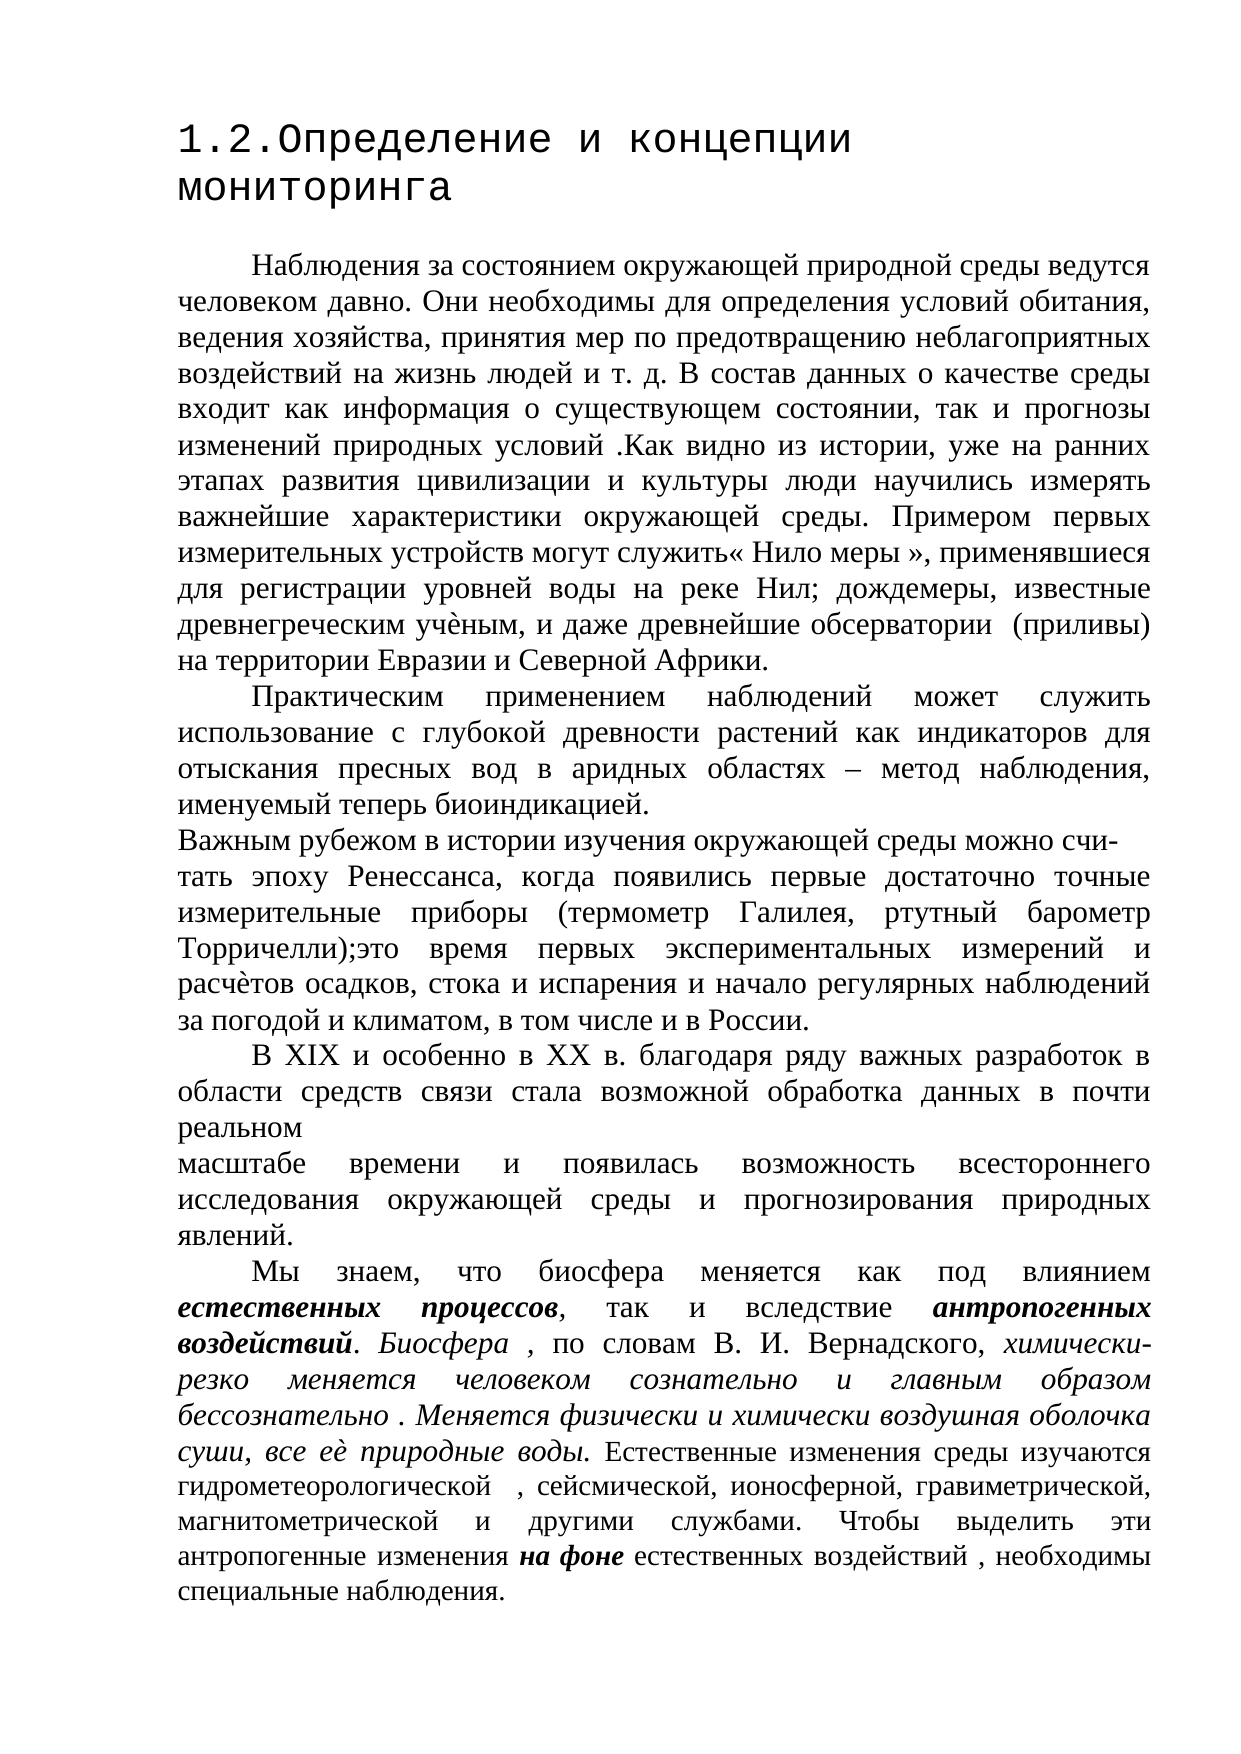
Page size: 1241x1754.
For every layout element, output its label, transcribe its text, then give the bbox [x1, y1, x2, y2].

text человеком давно. Они необходимы для определения условий обитания, ведения хозяйства, принятия мер по предотвращению неблагоприятных воздействий на жизнь людей и т. д. В состав данных о качестве среды входит как информация о существующем состоянии, так и прогнозы изменений природных условий .Как видно из истории, уже на ранних этапах развития цивилизации и культуры люди научились измерять важнейшие характеристики окружающей среды. Примером первых измерительных устройств могут служить« Нило меры », применявшиеся для регистрации уровней воды на реке Нил; дождемеры, известные древнегреческим учѐным, и даже древнейшие обсерватории (приливы) на территории Евразии и Северной Африки. [177, 282, 1152, 677]
text масштабе времени и появилась возможность всестороннего исследования окружающей среды и прогнозирования природных явлений. [177, 1144, 1152, 1252]
text тать эпоху Ренессанса, когда появились первые достаточно точные измерительные приборы (термометр Галилея, ртутный барометр Торричелли);это время первых экспериментальных измерений и расчѐтов осадков, стока и испарения и начало регулярных наблюдений за погодой и климатом, в том числе и в России. [177, 857, 1152, 1037]
text Наблюдения за состоянием окружающей природной среды ведутся [177, 246, 1152, 282]
text В XIX и особенно в XX в. благодаря ряду важных разработок в области средств связи стала возможной обработка данных в почти реальном [177, 1037, 1152, 1144]
text Мы знаем, что биосфера меняется как под влиянием естественных процессов, так и вследствие антропогенных воздействий. Биосфера , по словам В. И. Вернадского, химически- резко меняется человеком сознательно и главным образом бессознательно . Меняется физически и химически воздушная оболочка суши, все еѐ природные воды. Естественные изменения среды изучаются гидрометеорологической , сейсмической, ионосферной, гравиметрической, магнитометрической и другими службами. Чтобы выделить эти антропогенные изменения на фоне естественных воздействий , необходимы специальные наблюдения. [177, 1252, 1152, 1607]
text 1.2.Определение и концепции мониторинга [177, 118, 1152, 212]
text Важным рубежом в истории изучения окружающей среды можно счи- [177, 821, 1152, 857]
text Практическим применением наблюдений может служить использование с глубокой древности растений как индикаторов для отыскания пресных вод в аридных областях – метод наблюдения, именуемый теперь биоиндикацией. [177, 677, 1152, 821]
